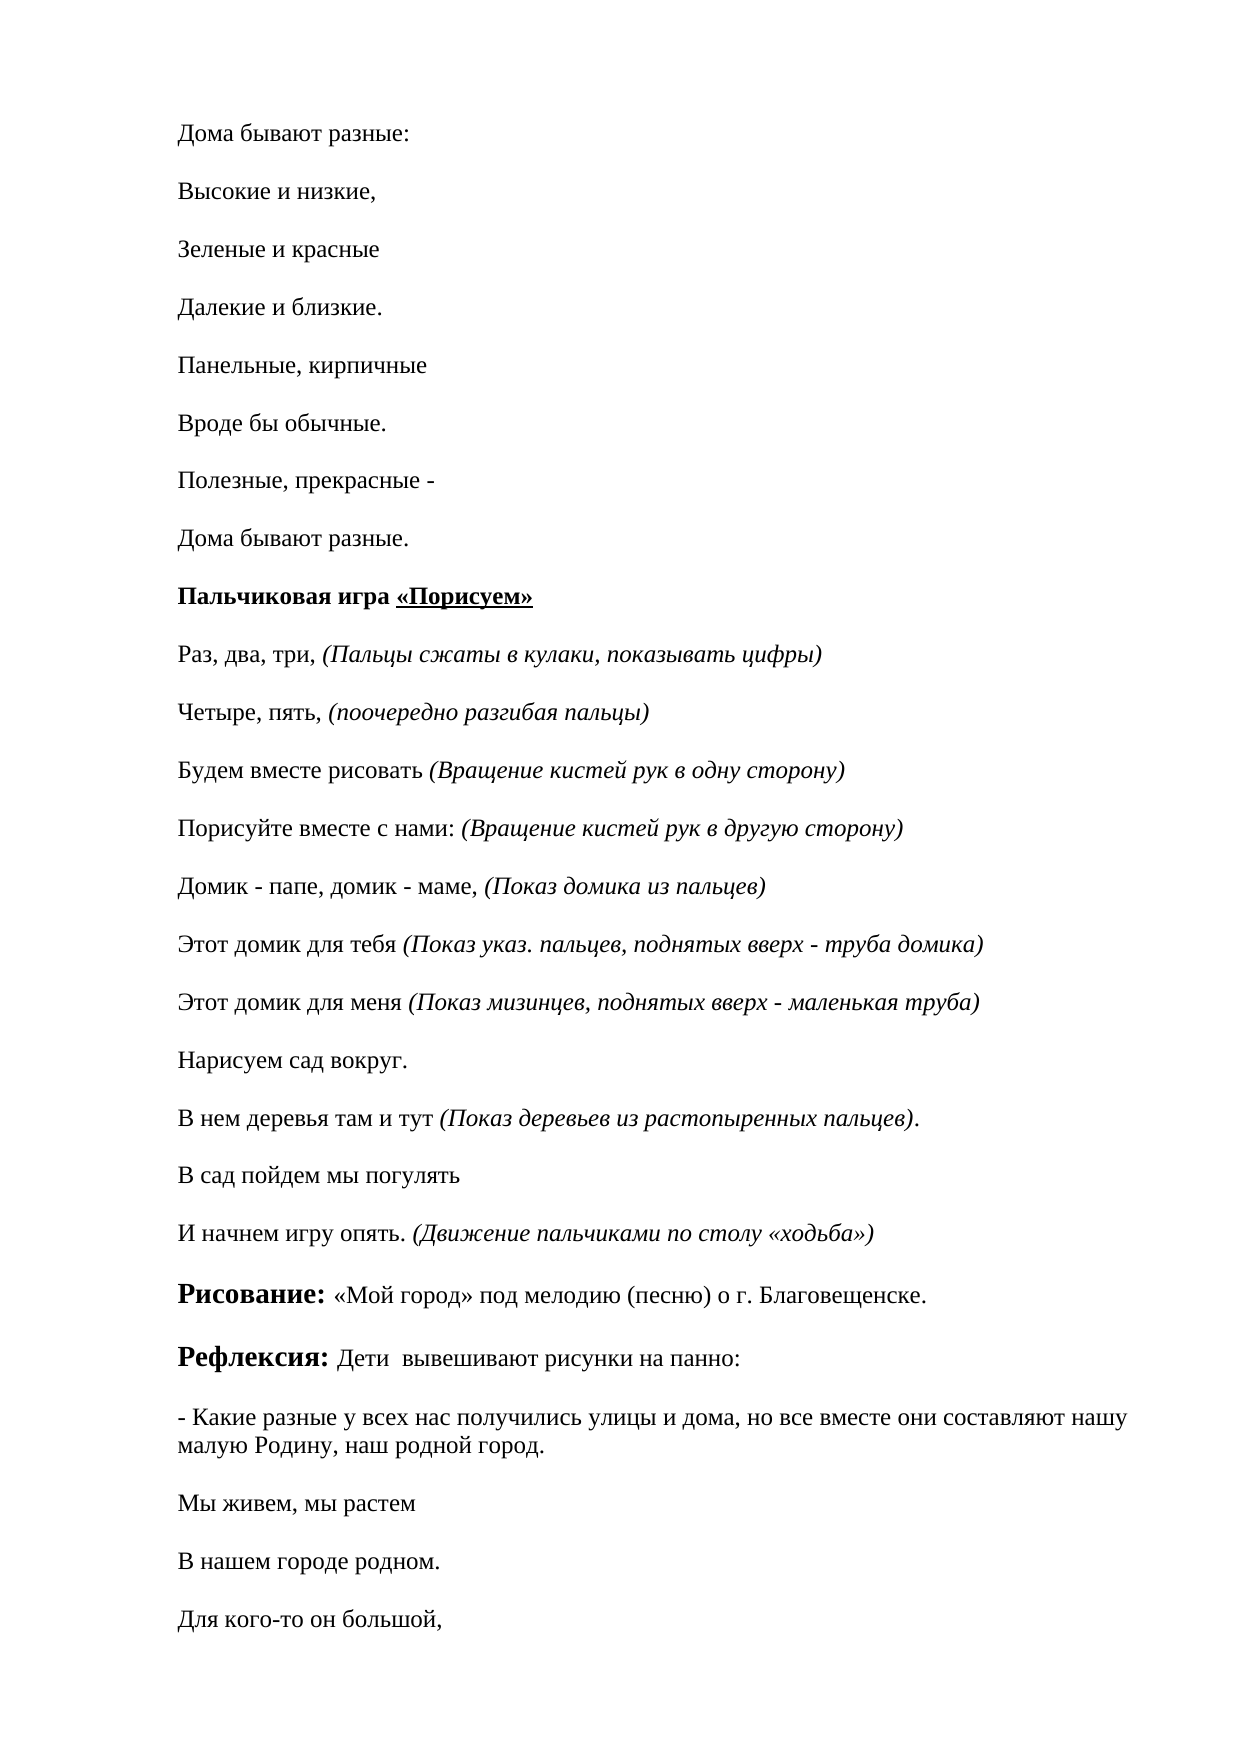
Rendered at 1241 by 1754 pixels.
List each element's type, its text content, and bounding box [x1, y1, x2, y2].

text И начнем игру опять. (Движение пальчиками по столу «ходьба») [177, 1218, 1152, 1247]
text Для кого-то он большой, [177, 1604, 1152, 1633]
text Мы живем, мы растем [177, 1488, 1152, 1517]
text Четыре, пять, (поочередно разгибая пальцы) [177, 697, 1152, 726]
text Рефлексия: Дети вывешивают рисунки на панно: [177, 1339, 1152, 1373]
text Вроде бы обычные. [177, 408, 1152, 436]
text Рисование: «Мой город» под мелодию (песню) о г. Благовещенске. [177, 1276, 1152, 1310]
text Полезные, прекрасные - [177, 466, 1152, 494]
text Домик - папе, домик - маме, (Показ домика из пальцев) [177, 871, 1152, 900]
text Панельные, кирпичные [177, 350, 1152, 378]
text Этот домик для меня (Показ мизинцев, поднятых вверх - маленькая труба) [177, 987, 1152, 1016]
text Дома бывают разные: [177, 118, 1152, 147]
text Этот домик для тебя (Показ указ. пальцев, поднятых вверх - труба домика) [177, 929, 1152, 958]
text Далекие и близкие. [177, 292, 1152, 321]
text Раз, два, три, (Пальцы сжаты в кулаки, показывать цифры) [177, 639, 1152, 668]
text В нашем городе родном. [177, 1546, 1152, 1575]
text - Какие разные у всех нас получились улицы и дома, но все вместе они составляют нашу малую Родину, наш родной город. [177, 1402, 1152, 1459]
text В нем деревья там и тут (Показ деревьев из растопыренных пальцев). [177, 1103, 1152, 1131]
text Дома бывают разные. [177, 523, 1152, 552]
text Будем вместе рисовать (Вращение кистей рук в одну сторону) [177, 755, 1152, 784]
text Нарисуем сад вокруг. [177, 1045, 1152, 1073]
text Пальчиковая игра «Порисуем» [177, 581, 1152, 610]
text Порисуйте вместе с нами: (Вращение кистей рук в другую сторону) [177, 813, 1152, 842]
text Высокие и низкие, [177, 176, 1152, 205]
text В сад пойдем мы погулять [177, 1161, 1152, 1189]
text Зеленые и красные [177, 234, 1152, 263]
